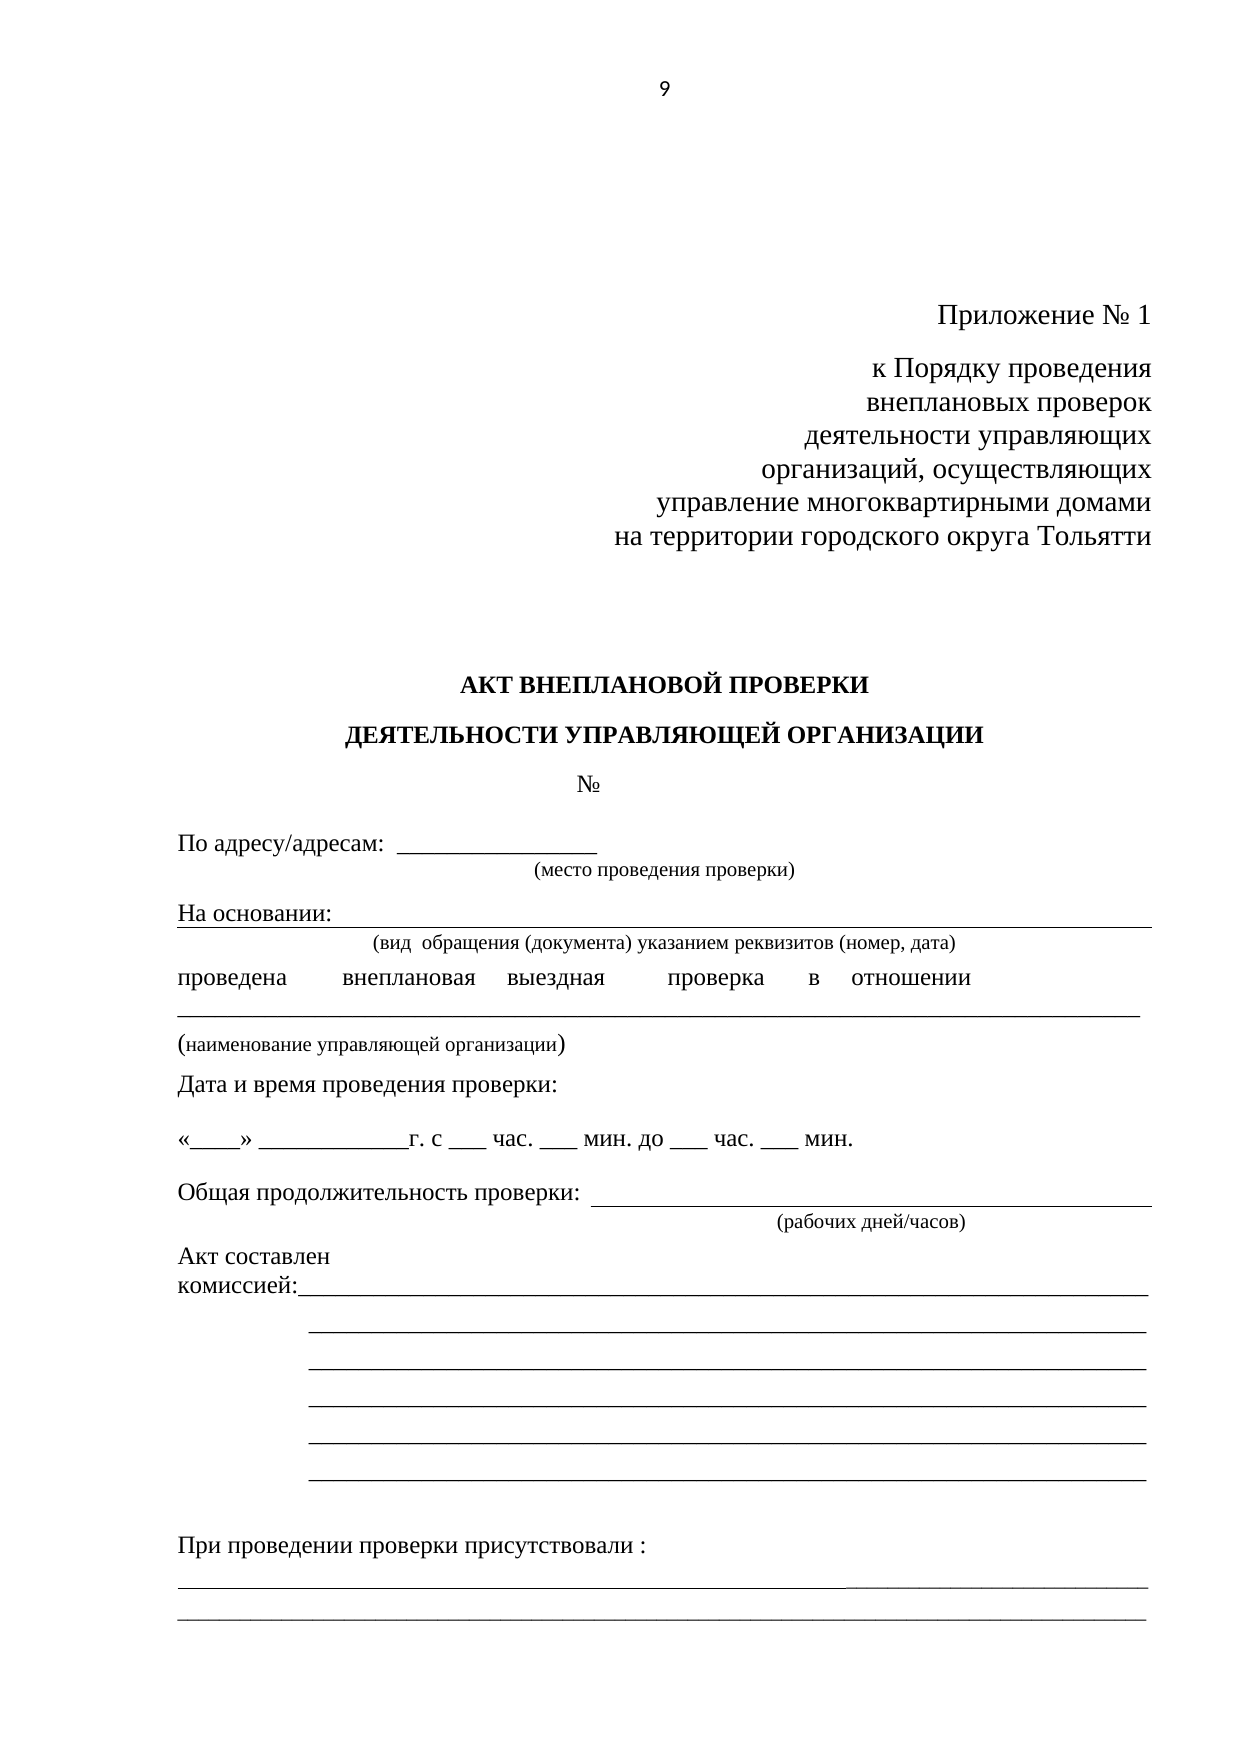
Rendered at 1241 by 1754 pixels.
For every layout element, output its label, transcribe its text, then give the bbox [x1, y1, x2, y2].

text Акт составлен комиссией:____________________________________________________________________ [177, 1241, 1152, 1299]
text на территории городского округа Тольятти [177, 518, 1152, 552]
text ___________________________________________________________________ [177, 1307, 1152, 1336]
text проведена внеплановая выездная проверка в отношении _____________________________________________________________________________ [177, 962, 1152, 1020]
text Общая продолжительность проверки: [177, 1177, 1152, 1206]
text На основании: [177, 898, 1152, 927]
text ___________________________________________________________________ [177, 1456, 1152, 1484]
text (место проведения проверки) [177, 857, 1152, 882]
text ___________________________________________________________________ [177, 1418, 1152, 1447]
text деятельности управляющей организации [177, 720, 1152, 748]
text АКТ ВНЕПЛАНОВОЙ проверки [177, 670, 1152, 699]
text внеплановых проверок [177, 384, 1152, 417]
text _____________________________ [177, 1567, 1152, 1591]
text ___________________________________________________________________ [177, 1344, 1152, 1373]
text _____________________________________________________________________________________________ [177, 1599, 1152, 1623]
text Дата и время проведения проверки: [177, 1069, 1152, 1098]
text к Порядку проведения [177, 350, 1152, 384]
text При проведении проверки присутствовали : [177, 1530, 1152, 1558]
text организаций, осуществляющих [177, 451, 1152, 484]
text деятельности управляющих [177, 417, 1152, 451]
text Приложение № 1 [177, 297, 1152, 331]
text По адресу/адресам: ________________ [177, 832, 1152, 857]
text «____» ____________г. с ___ час. ___ мин. до ___ час. ___ мин. [177, 1123, 1152, 1152]
text (наименование управляющей организации) [177, 1028, 1152, 1057]
text № [177, 769, 1152, 798]
text (рабочих дней/часов) [591, 1207, 1152, 1233]
text управление многоквартирными домами [177, 484, 1152, 518]
text ___________________________________________________________________ [177, 1381, 1152, 1410]
text (вид обращения (документа) указанием реквизитов (номер, дата) [177, 928, 1152, 954]
